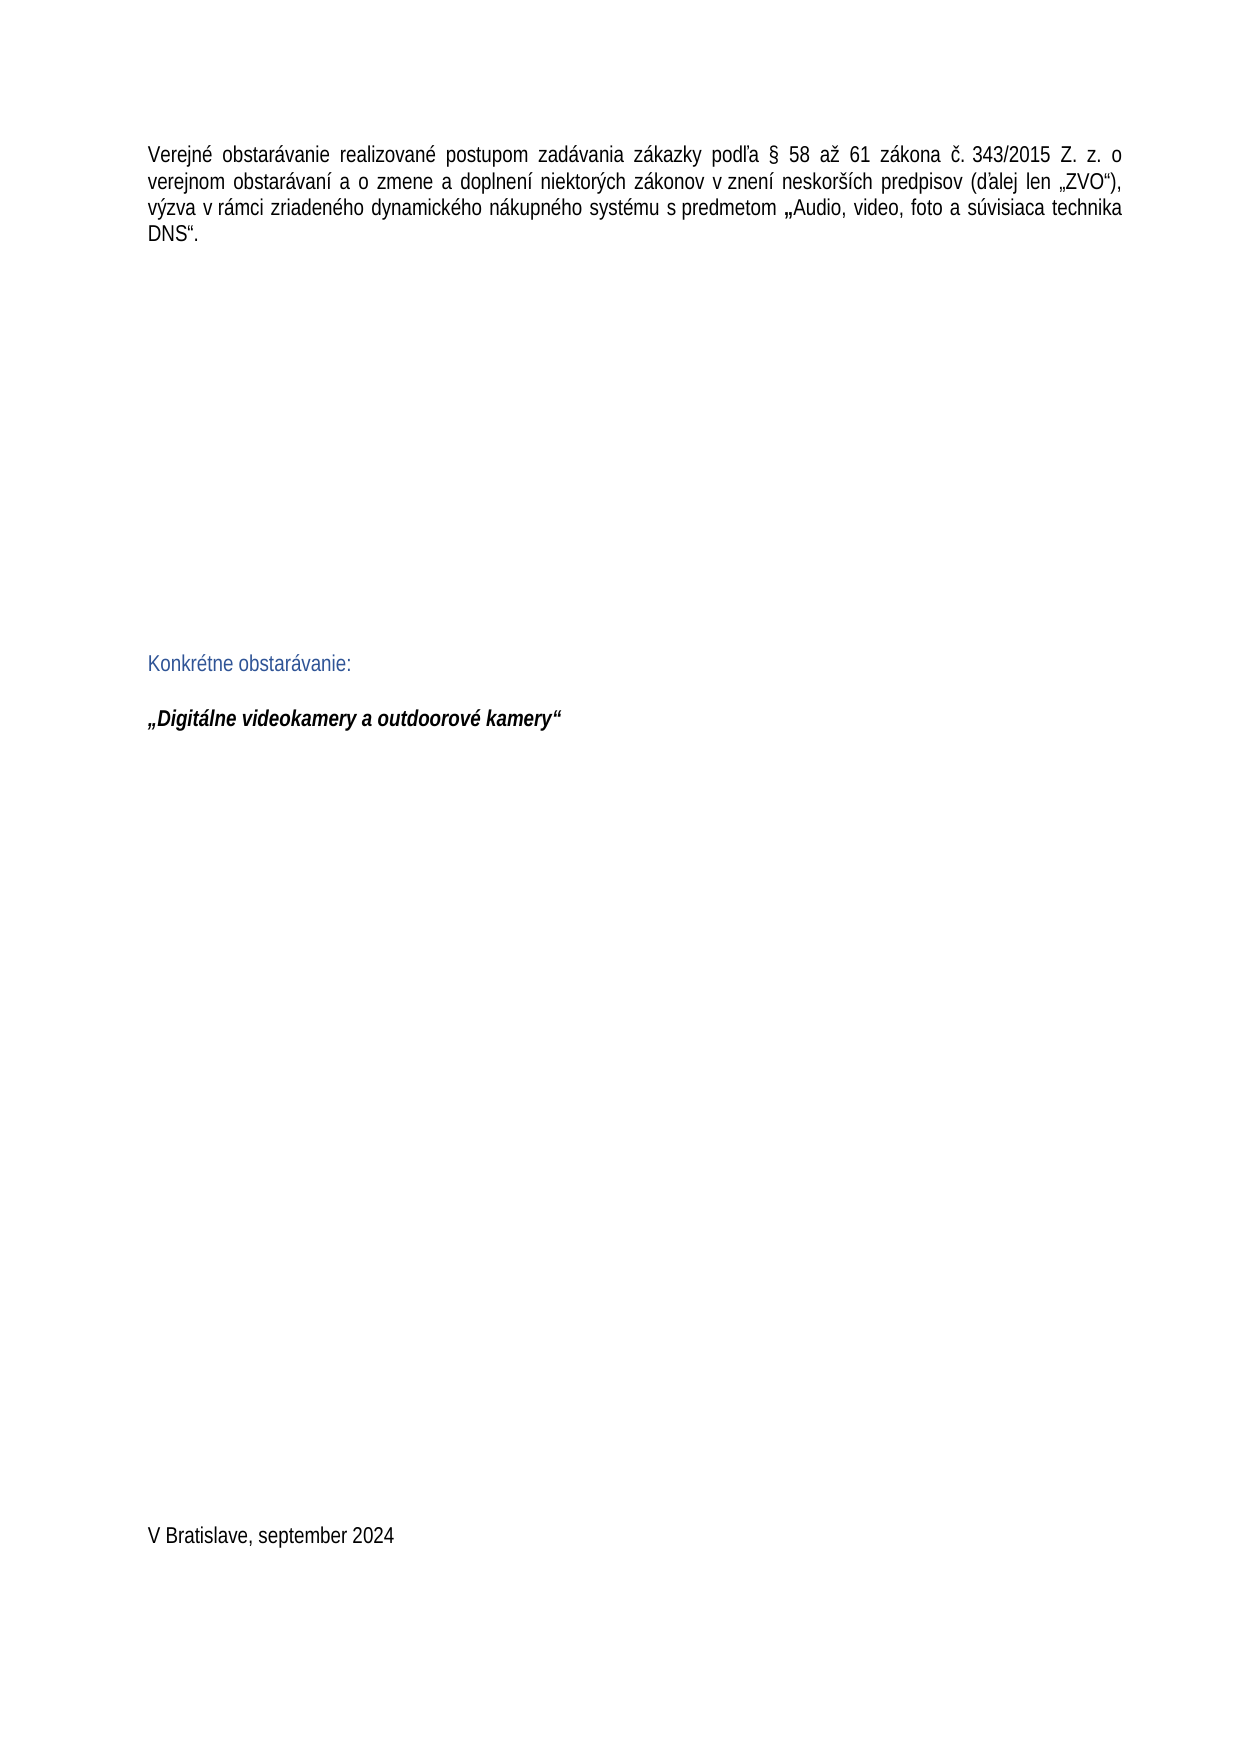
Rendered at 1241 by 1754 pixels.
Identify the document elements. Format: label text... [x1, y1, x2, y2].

text „Digitálne videokamery a outdoorové kamery“ [148, 705, 1122, 731]
text V Bratislave, september 2024 [148, 1522, 1122, 1548]
text Konkrétne obstarávanie: [148, 650, 1122, 676]
text Verejné obstarávanie realizované postupom zadávania zákazky podľa § 58 až 61 zákona č. 343/2015 Z. z. o verejnom obstarávaní a o zmene a doplnení niektorých zákonov v znení neskorších predpisov (ďalej len „ZVO“), výzva v rámci zriadeného dynamického nákupného systému s predmetom „Audio, video, foto a súvisiaca technika DNS“. [148, 141, 1122, 247]
